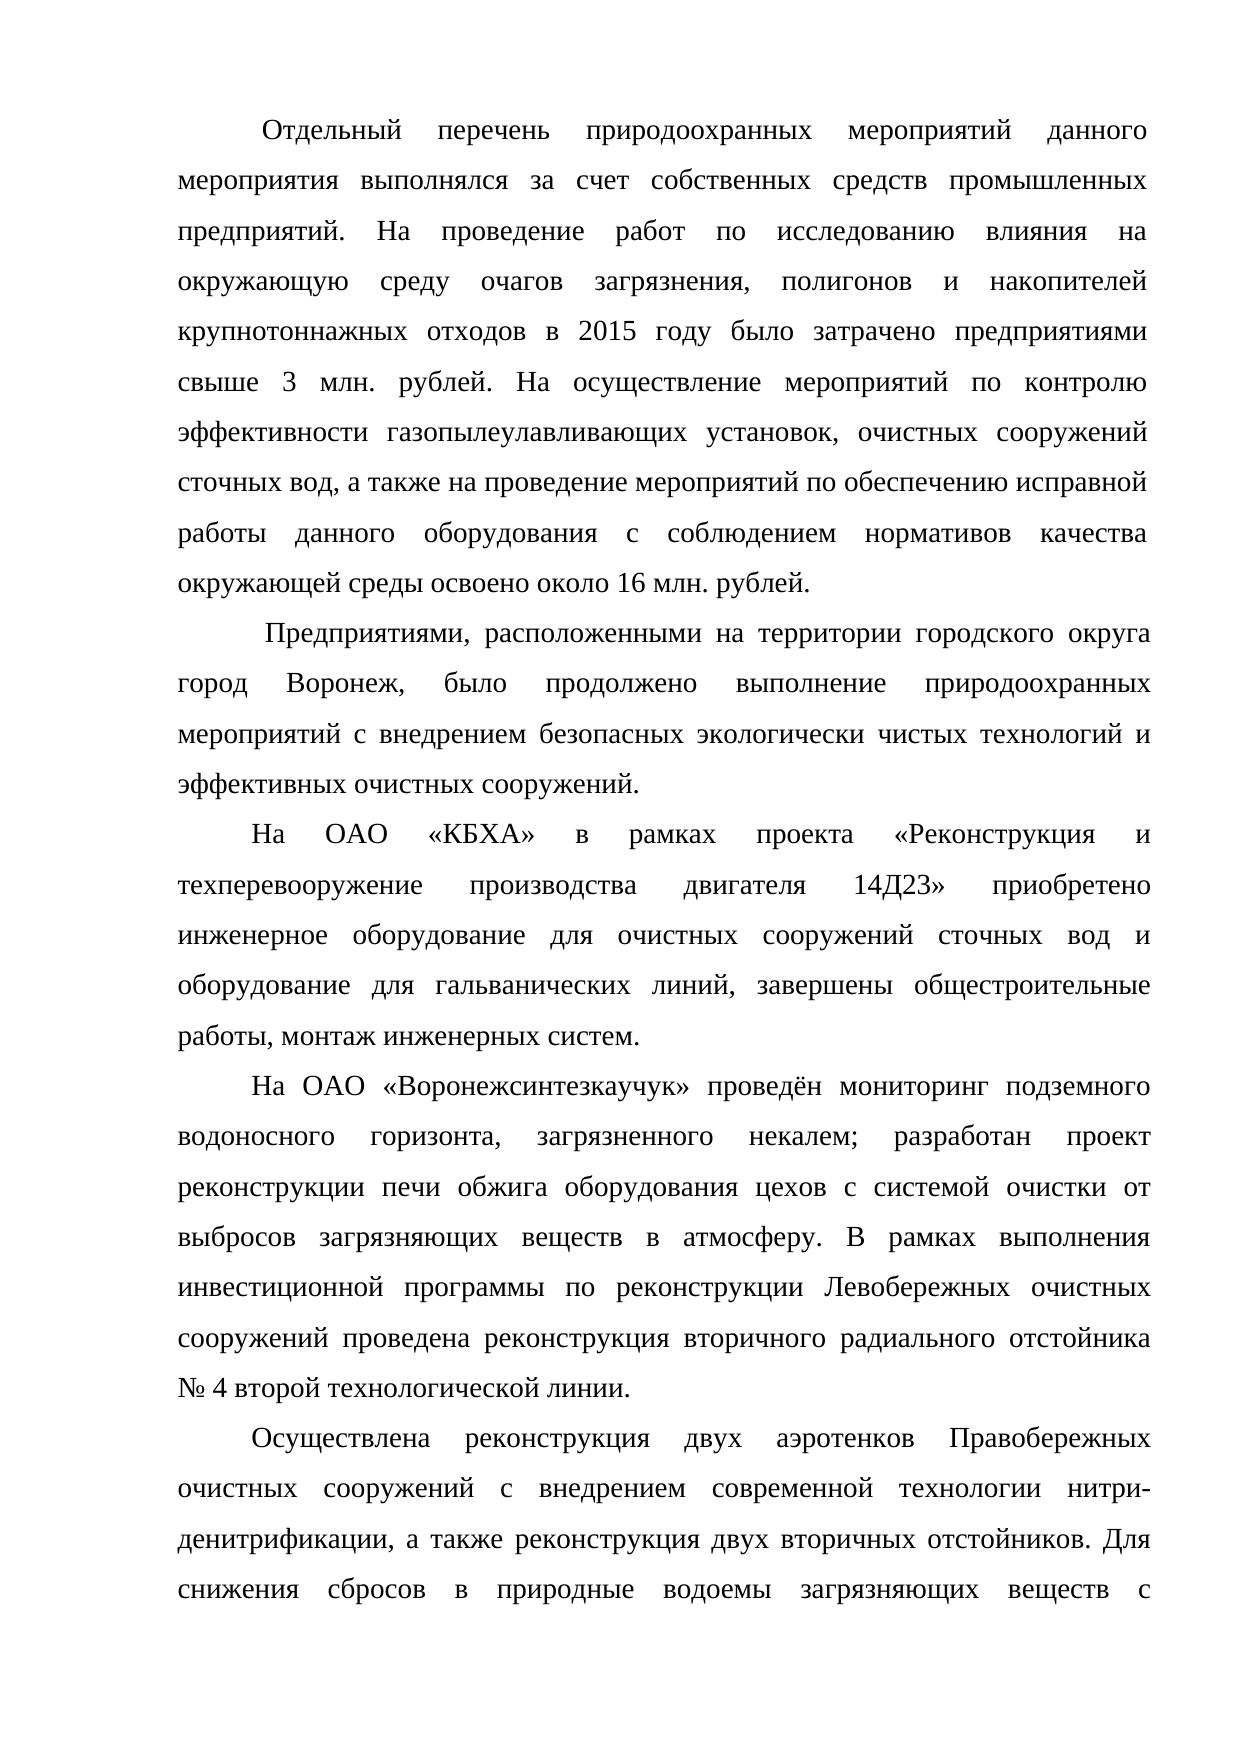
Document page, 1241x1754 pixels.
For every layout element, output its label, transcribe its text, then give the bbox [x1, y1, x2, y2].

text На ОАО «КБХА» в рамках проекта «Реконструкция и техперевооружение производства двигателя 14Д23» приобретено инженерное оборудование для очистных сооружений сточных вод и оборудование для гальванических линий, завершены общестроительные работы, монтаж инженерных систем. [177, 817, 1152, 1051]
text Предприятиями, расположенными на территории городского округа город Воронеж, было продолжено выполнение природоохранных мероприятий с внедрением безопасных экологически чистых технологий и эффективных очистных сооружений. [177, 615, 1152, 800]
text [177, 1420, 1152, 1605]
text На ОАО «Воронежсинтезкаучук» проведён мониторинг подземного водоносного горизонта, загрязненного некалем; разработан проект реконструкции печи обжига оборудования цехов с системой очистки от выбросов загрязняющих веществ в атмосферу. В рамках выполнения инвестиционной программы по реконструкции Левобережных очистных сооружений проведена реконструкция вторичного радиального отстойника № 4 второй технологической линии. [177, 1068, 1152, 1403]
text Отдельный перечень природоохранных мероприятий данного мероприятия выполнялся за счет собственных средств промышленных предприятий. На проведение работ по исследованию влияния на окружающую среду очагов загрязнения, полигонов и накопителей крупнотоннажных отходов в 2015 году было затрачено предприятиями свыше 3 млн. рублей. На осуществление мероприятий по контролю эффективности газопылеулавливающих установок, очистных сооружений сточных вод, а также на проведение мероприятий по обеспечению исправной работы данного оборудования с соблюдением нормативов качества окружающей среды освоено около 16 млн. рублей. [177, 112, 1148, 598]
